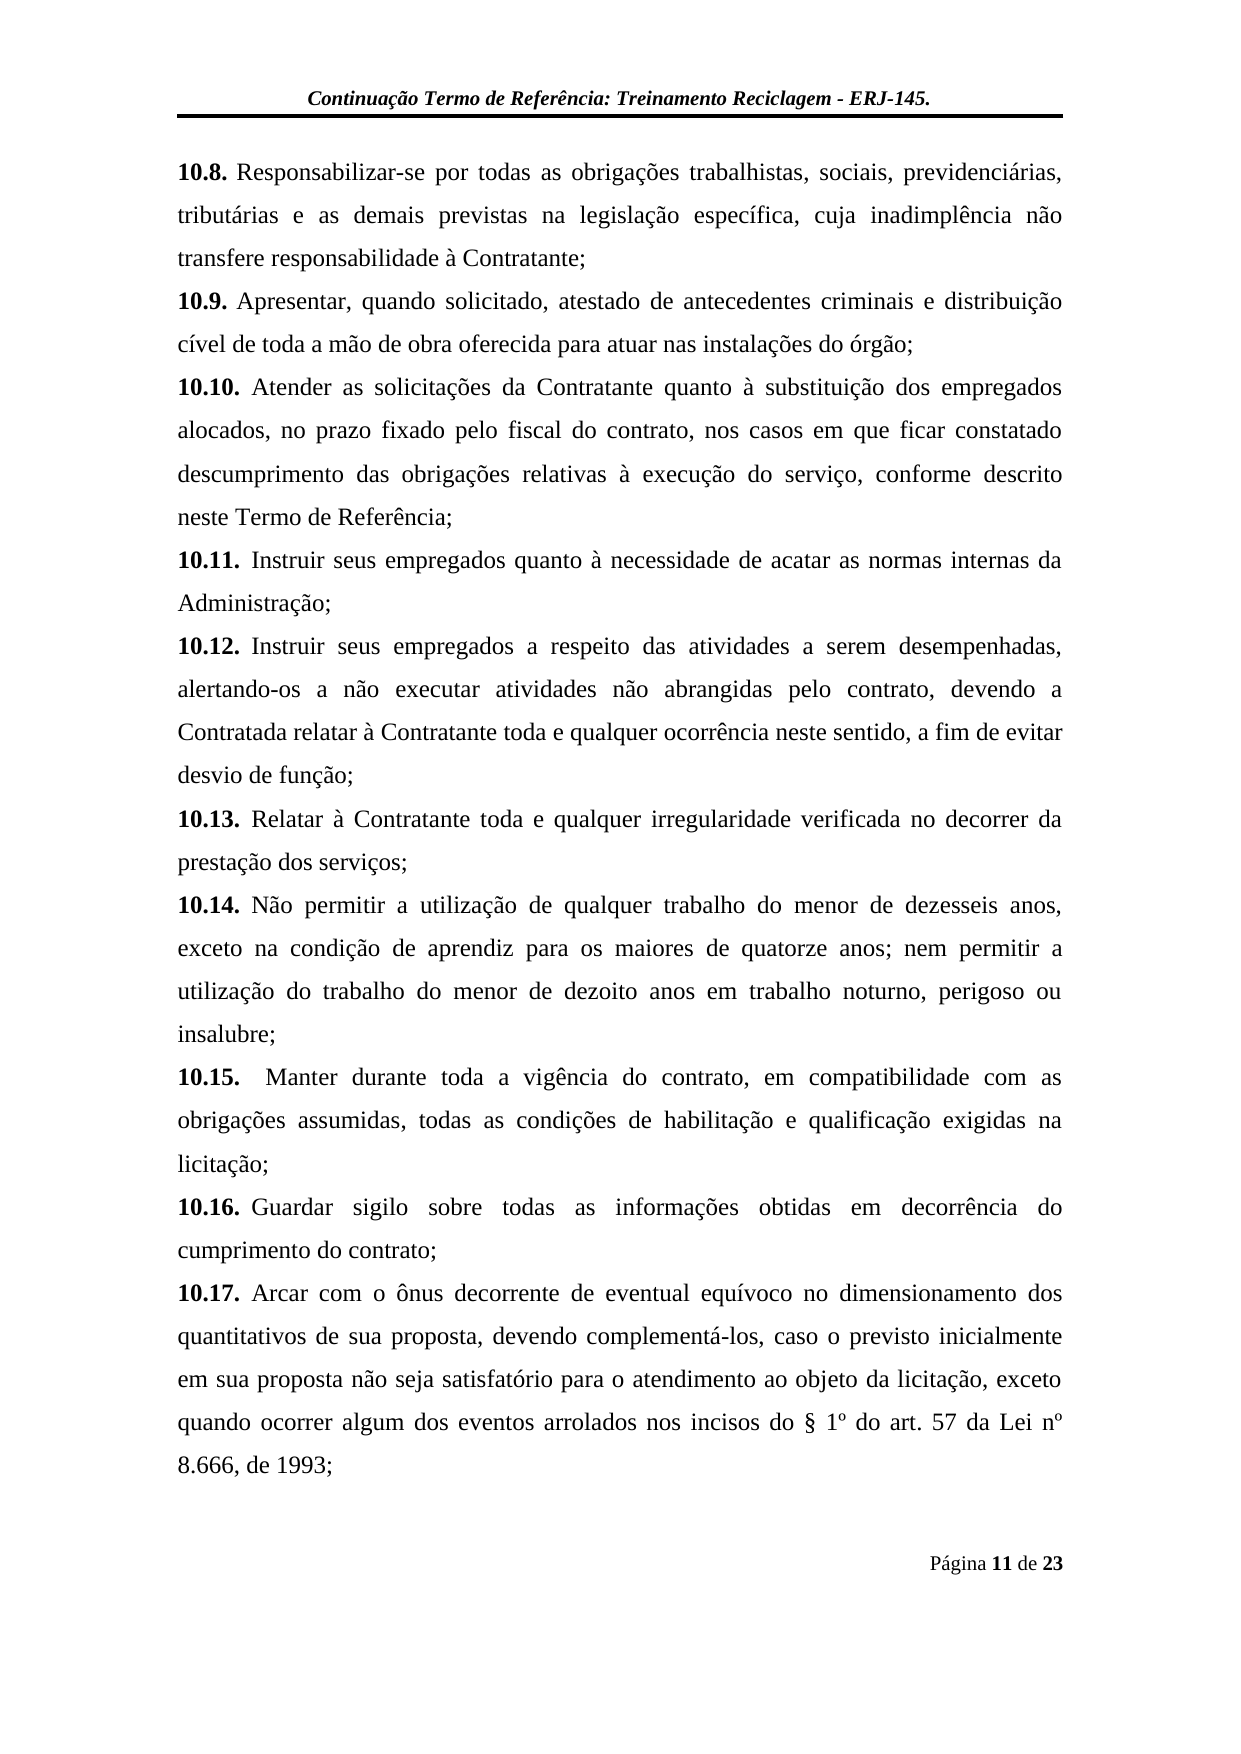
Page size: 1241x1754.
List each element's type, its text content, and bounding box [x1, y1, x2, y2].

list Arcar com o ônus decorrente de eventual equívoco no dimensionamento dos quantitativos de sua proposta, devendo complementá-los, caso o previsto inicialmente em sua proposta não seja satisfatório para o atendimento ao objeto da licitação, exceto quando ocorrer algum dos eventos arrolados nos incisos do § 1º do art. 57 da Lei nº 8.666, de 1993; [177, 1278, 1063, 1479]
list Apresentar, quando solicitado, atestado de antecedentes criminais e distribuição cível de toda a mão de obra oferecida para atuar nas instalações do órgão; [177, 286, 1063, 358]
list Manter durante toda a vigência do contrato, em compatibilidade com as obrigações assumidas, todas as condições de habilitação e qualificação exigidas na licitação; [177, 1062, 1063, 1177]
list Responsabilizar-se por todas as obrigações trabalhistas, sociais, previdenciárias, tributárias e as demais previstas na legislação específica, cuja inadimplência não transfere responsabilidade à Contratante; [177, 157, 1063, 272]
list Atender as solicitações da Contratante quanto à substituição dos empregados alocados, no prazo fixado pelo fiscal do contrato, nos casos em que ficar constatado descumprimento das obrigações relativas à execução do serviço, conforme descrito neste Termo de Referência; [177, 372, 1063, 531]
list Não permitir a utilização de qualquer trabalho do menor de dezesseis anos, exceto na condição de aprendiz para os maiores de quatorze anos; nem permitir a utilização do trabalho do menor de dezoito anos em trabalho noturno, perigoso ou insalubre; [177, 890, 1063, 1048]
list Guardar sigilo sobre todas as informações obtidas em decorrência do cumprimento do contrato; [177, 1192, 1063, 1264]
list Instruir seus empregados a respeito das atividades a serem desempenhadas, alertando-os a não executar atividades não abrangidas pelo contrato, devendo a Contratada relatar à Contratante toda e qualquer ocorrência neste sentido, a fim de evitar desvio de função; [177, 631, 1063, 789]
list Relatar à Contratante toda e qualquer irregularidade verificada no decorrer da prestação dos serviços; [177, 804, 1063, 876]
list Instruir seus empregados quanto à necessidade de acatar as normas internas da Administração; [177, 545, 1063, 617]
